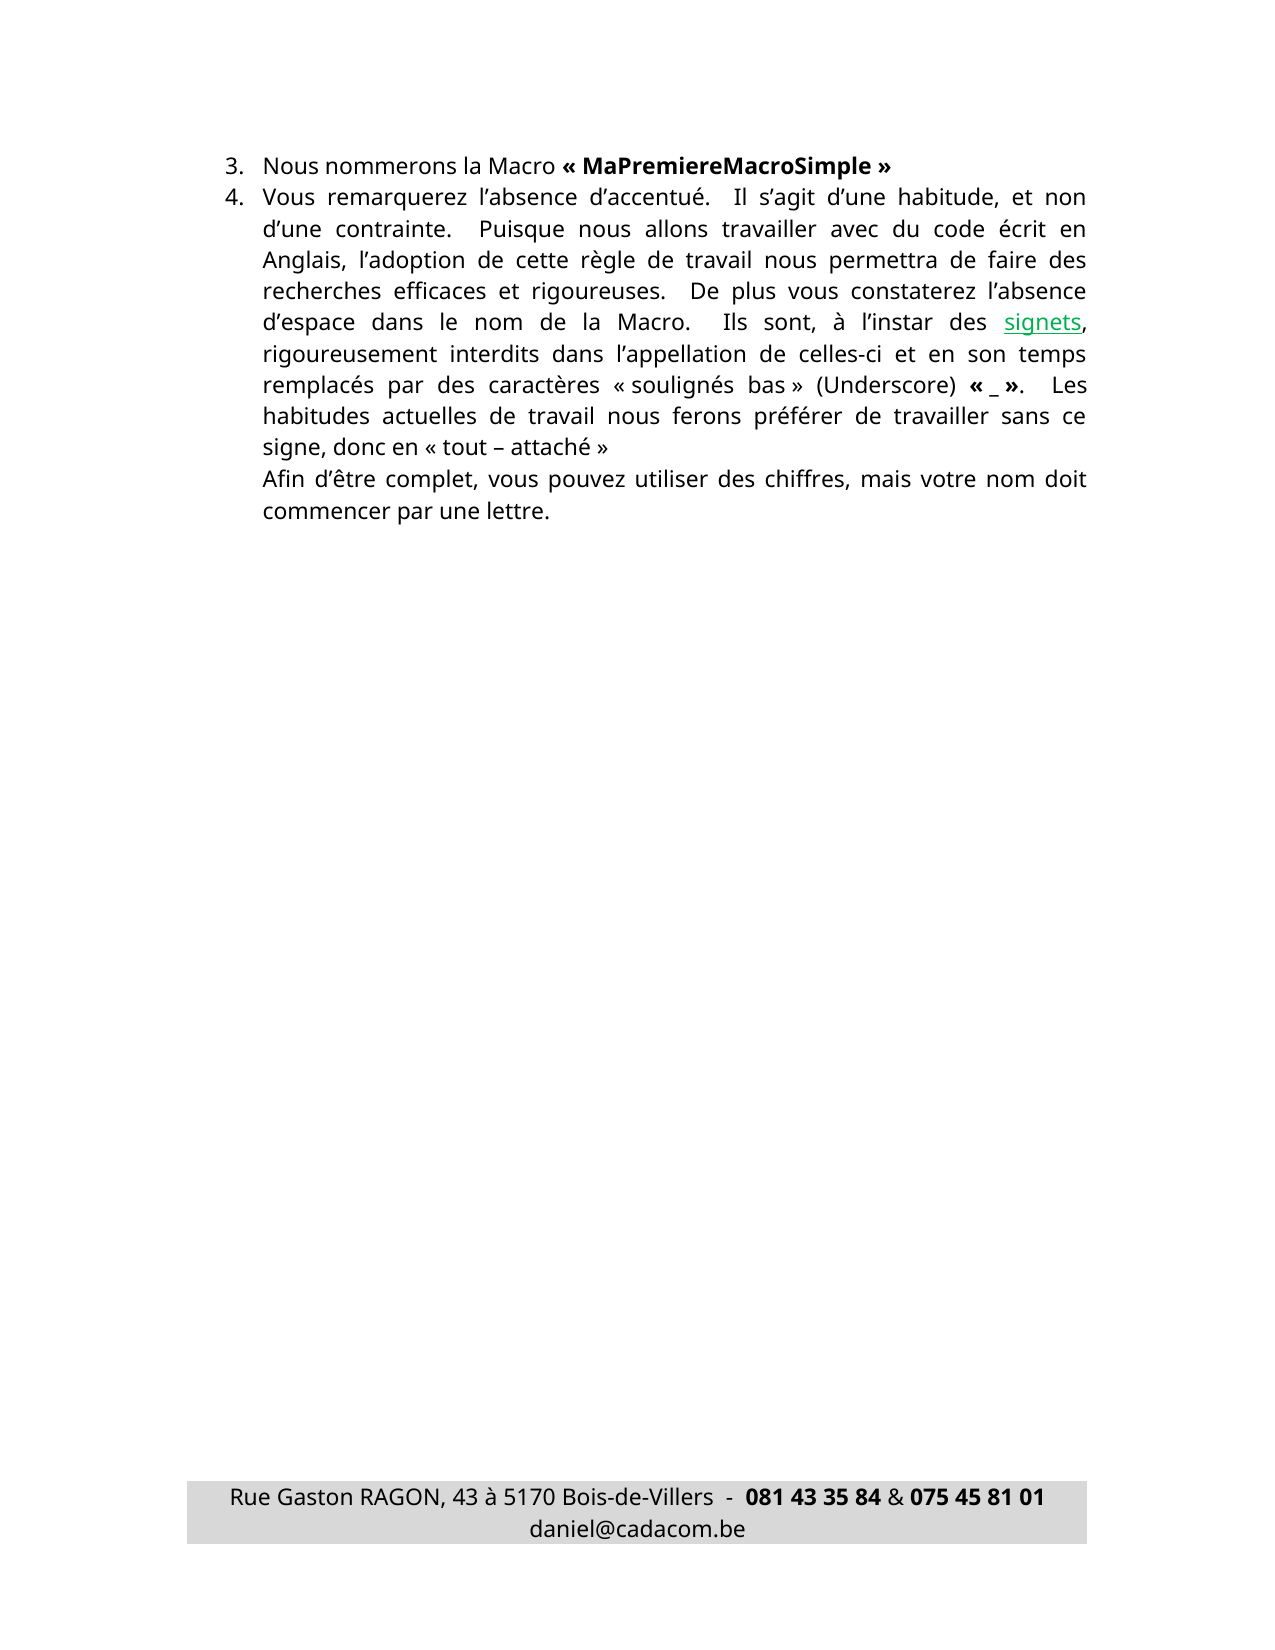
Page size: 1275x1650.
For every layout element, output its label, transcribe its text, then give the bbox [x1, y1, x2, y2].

list Vous remarquerez l’absence d’accentué. Il s’agit d’une habitude, et non d’une contrainte. Puisque nous allons travailler avec du code écrit en Anglais, l’adoption de cette règle de travail nous permettra de faire des recherches efficaces et rigoureuses. De plus vous constaterez l’absence d’espace dans le nom de sont, à l’instar des signets, rigoureusement interdits dans l’appellation de celles-ci et en son temps remplacés par des caractères « soulignés bas » (Underscore) « _ ». Les habitudes actuelles de travail nous ferons préférer de travailler sans ce signe, donc en « tout – attaché » [225, 181, 1087, 462]
text Afin d’être complet, vous pouvez utiliser des chiffres, mais votre nom doit commencer par une lettre. [262, 462, 1087, 527]
list Nous nommerons « MaPremiereMacroSimple » [225, 150, 1087, 181]
